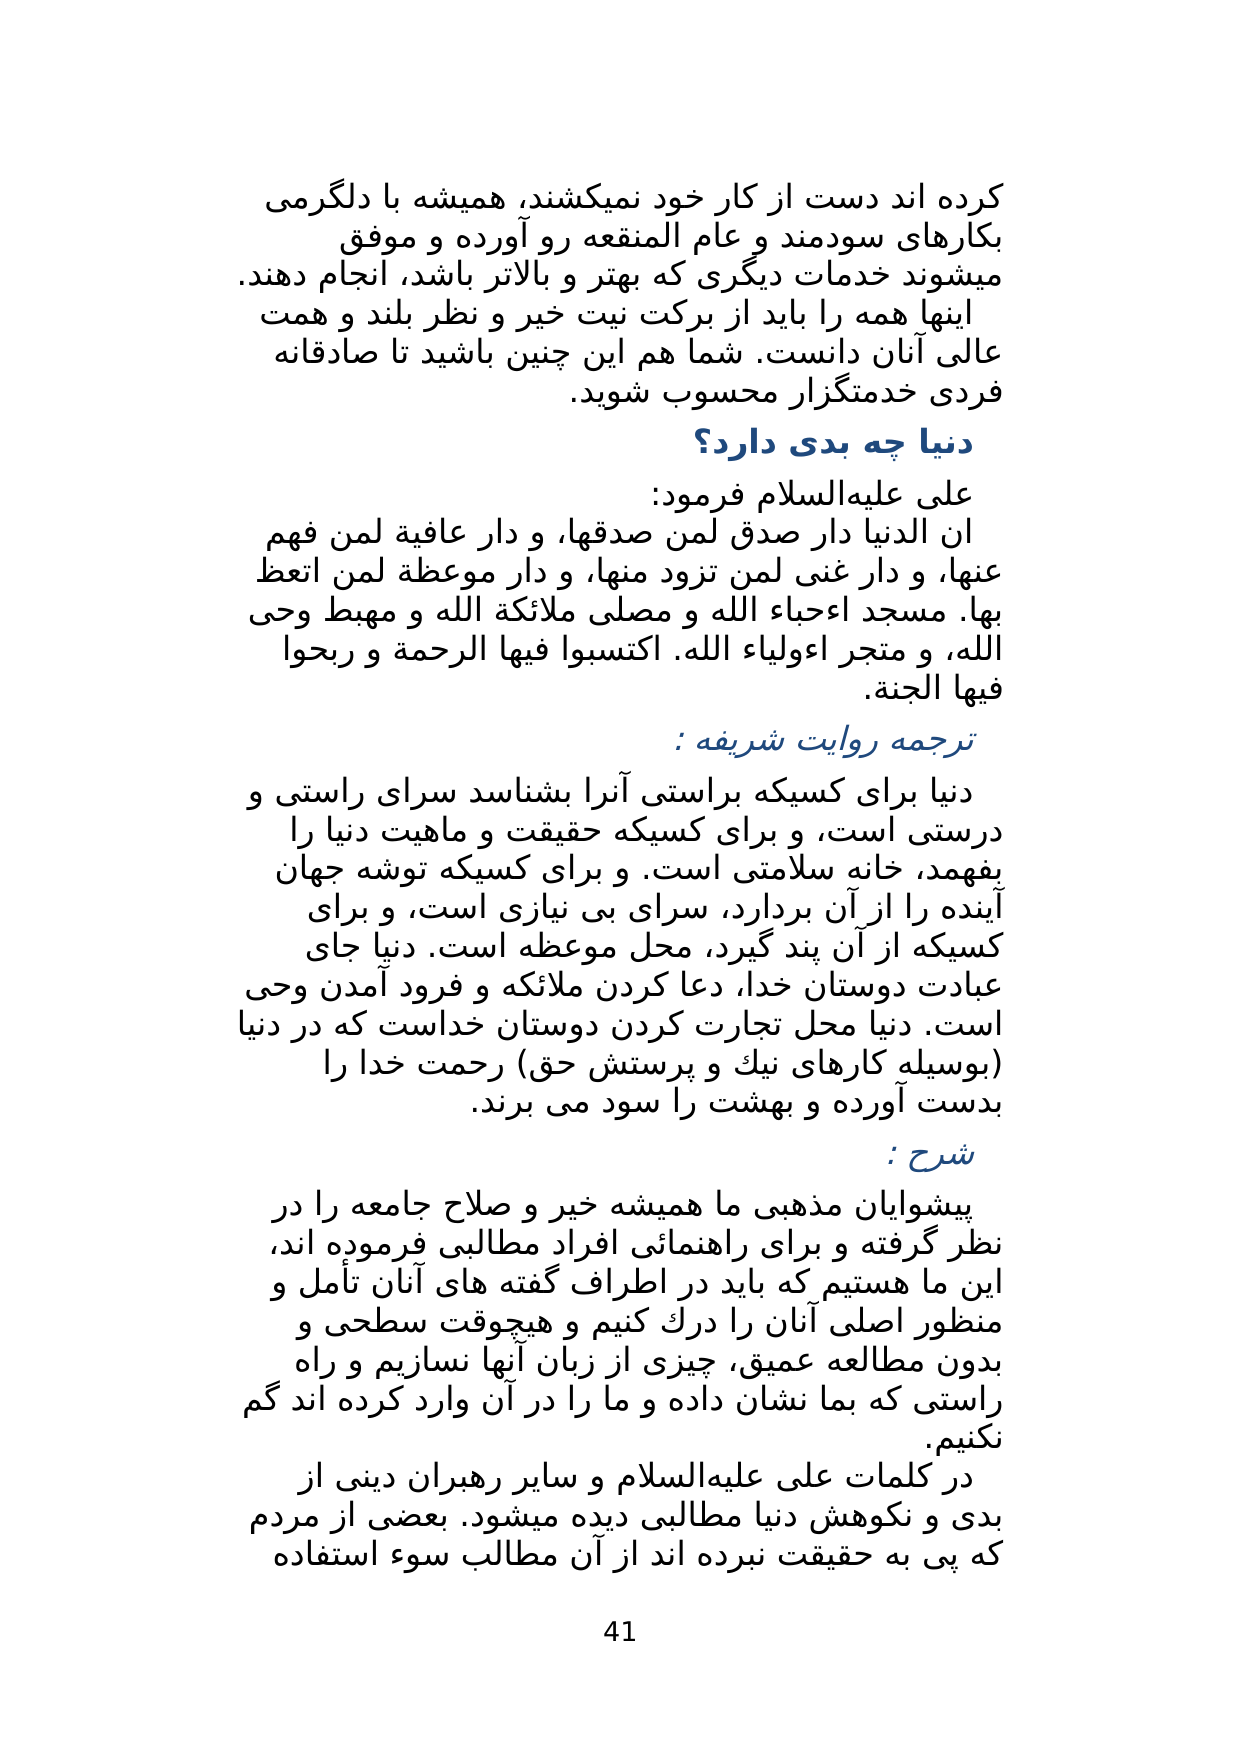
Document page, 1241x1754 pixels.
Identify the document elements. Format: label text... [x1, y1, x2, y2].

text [236, 177, 1004, 294]
text پيشوايان مذهبى ما هميشه خير و صلاح جامعه را در نظر گرفته و براى راهنمائى افراد مطالبى فرموده اند، اين ما هستيم كه بايد در اطراف گفته هاى آنان تأمل و منظور اصلى آنان را درك كنيم و هيچوقت سطحى و بدون مطالعه عميق، چيزى از زبان آنها نسازيم و راه راستى كه بما نشان داده و ما را در آن وارد كرده اند گم نكنيم. [236, 1185, 1004, 1457]
subtitle ترجمه روايت شريفه : [236, 720, 1004, 759]
subtitle دنيا چه بدى دارد؟ [236, 423, 1004, 462]
text ان الدنيا دار صدق لمن صدقها، و دار عافية لمن فهم عنها، و دار غنى لمن تزود منها، و دار موعظة لمن اتعظ بها. مسجد اءحباء الله و مصلى ملائكة الله و مهبط وحى الله، و متجر اءولياء الله. اكتسبوا فيها الرحمة و ربحوا فيها الجنة. [236, 513, 1004, 707]
subtitle شرح : [236, 1133, 1004, 1172]
text على عليه‌السلام فرمود: [236, 474, 1004, 513]
text دنيا براى كسيكه براستى آنرا بشناسد سراى راستى و درستى است، و براى كسيكه حقيقت و ماهيت دنيا را بفهمد، خانه سلامتى است. و براى كسيكه توشه جهان آينده را از آن بردارد، سراى بى نيازى است، و براى كسيكه از آن پند گيرد، محل موعظه است. دنيا جاى عبادت دوستان خدا، دعا كردن ملائكه و فرود آمدن وحى است. دنيا محل تجارت كردن دوستان خداست كه در دنيا (بوسيله كارهاى نيك و پرستش حق) رحمت خدا را بدست آورده و بهشت را سود مى برند. [236, 771, 1004, 1121]
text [236, 1457, 1004, 1573]
text اينها همه را بايد از بركت نيت خير و نظر بلند و همت عالى آنان دانست. شما هم اين چنين باشيد تا صادقانه فردى خدمتگزار محسوب شويد. [236, 294, 1004, 410]
